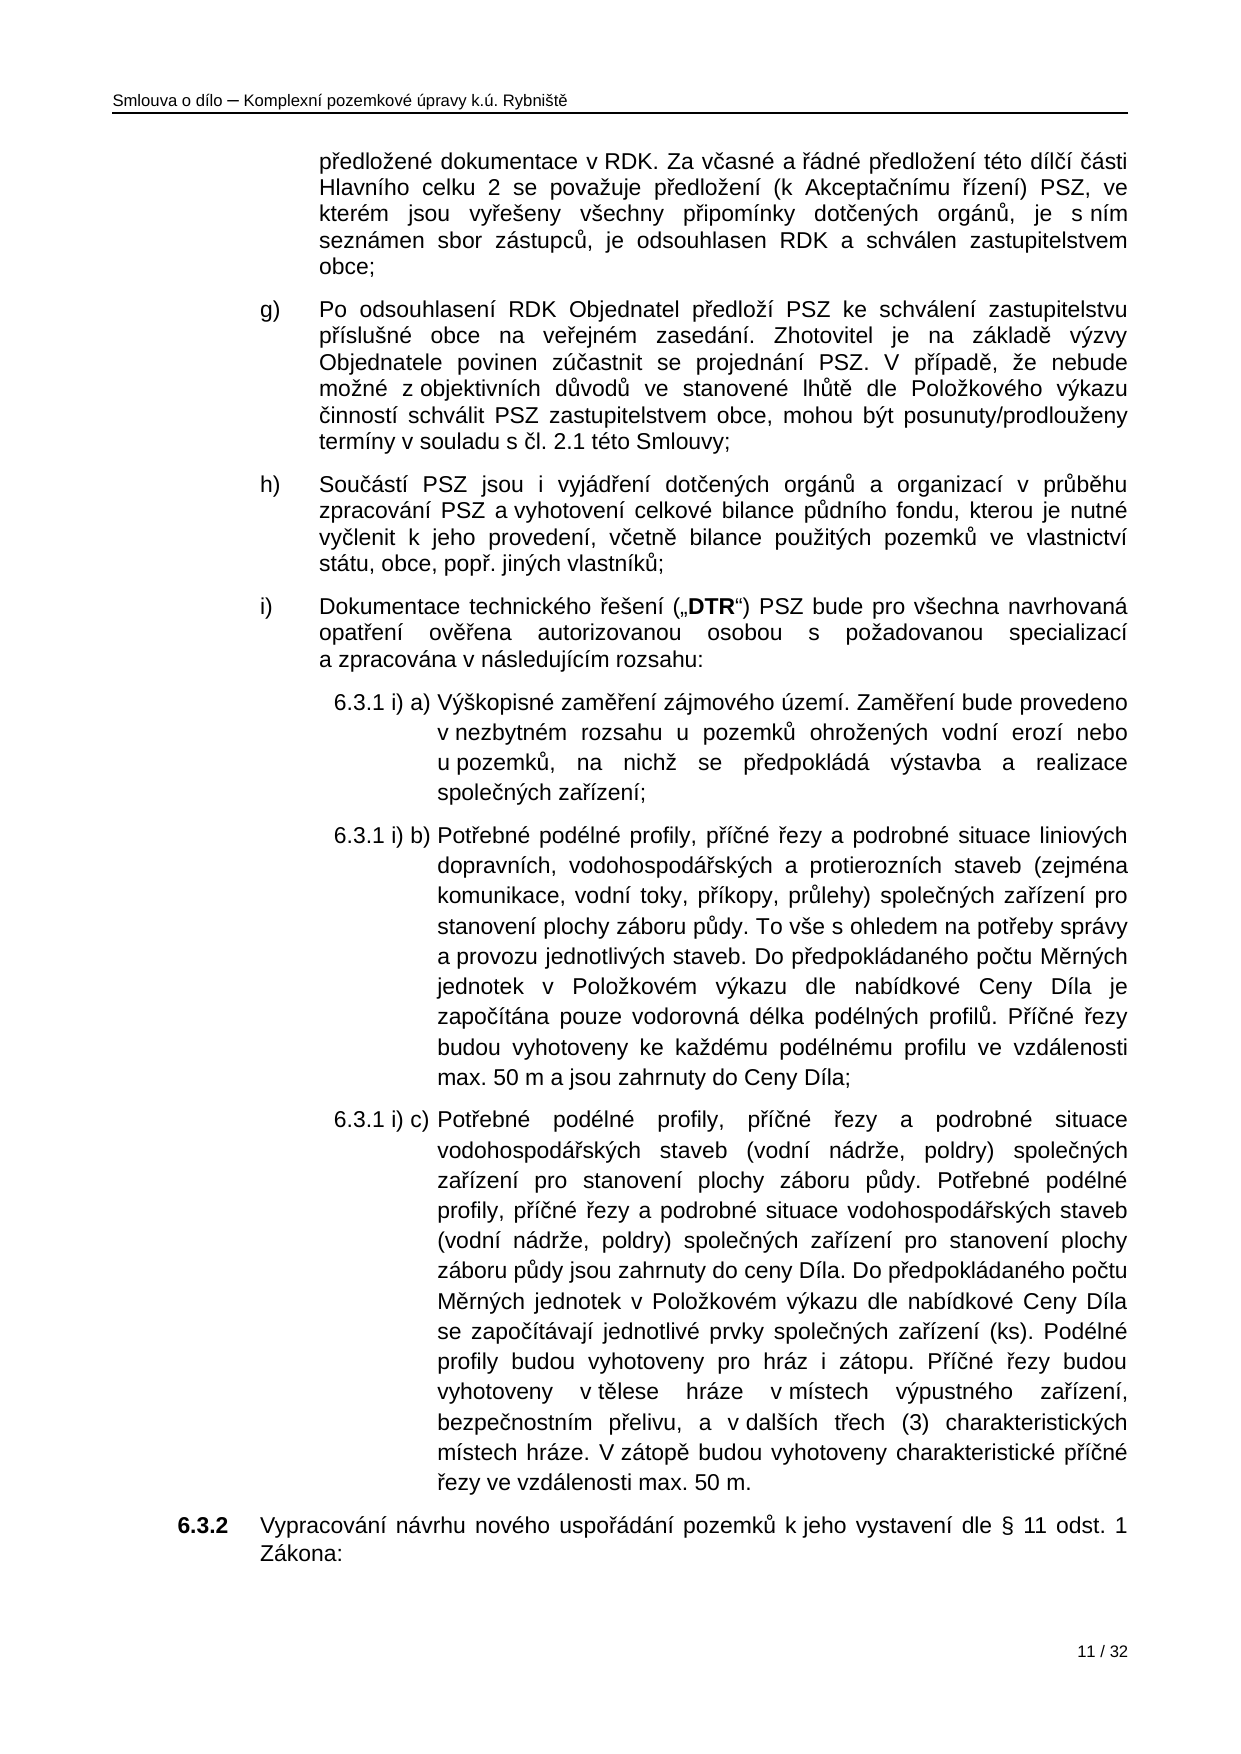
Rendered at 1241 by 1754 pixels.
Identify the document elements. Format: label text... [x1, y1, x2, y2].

list Výškopisné zaměření zájmového území. Zaměření bude provedeno v nezbytném rozsahu u pozemků ohrožených vodní erozí nebo u pozemků, na nichž se předpokládá výstavba a realizace společných zařízení; [334, 689, 1128, 806]
list Po odsouhlasení RDK Objednatel předloží PSZ ke schválení zastupitelstvu příslušné obce na veřejném zasedání. Zhotovitel je na základě výzvy Objednatele povinen zúčastnit se projednání PSZ. V případě, že nebude možné z objektivních důvodů ve stanovené lhůtě dle Položkového výkazu činností schválit PSZ zastupitelstvem obce, mohou být posunuty/prodlouženy termíny v souladu s čl. 2.1 této Smlouvy; [260, 296, 1128, 454]
list Součástí PSZ jsou i vyjádření dotčených orgánů a organizací v průběhu zpracování PSZ a vyhotovení celkové bilance půdního fondu, kterou je nutné vyčlenit k jeho provedení, včetně bilance použitých pozemků ve vlastnictví státu, obce, popř. jiných vlastníků; [260, 471, 1128, 576]
text Vypracování návrhu nového uspořádání pozemků k jeho vystavení dle § 11 odst. 1 Zákona: [177, 1512, 1128, 1566]
list Potřebné podélné profily, příčné řezy a podrobné situace liniových dopravních, vodohospodářských a protierozních staveb (zejména komunikace, vodní toky, příkopy, průlehy) společných zařízení pro stanovení plochy záboru půdy. To vše s ohledem na potřeby správy a provozu jednotlivých staveb. Do předpokládaného počtu Měrných jednotek v Položkovém výkazu dle nabídkové Ceny Díla je započítána pouze vodorovná délka podélných profilů. Příčné řezy budou vyhotoveny ke každému podélnému profilu ve vzdálenosti max. 50 m a jsou zahrnuty do Ceny Díla; [334, 822, 1128, 1090]
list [260, 148, 1128, 279]
list Dokumentace technického řešení („DTR“) PSZ bude pro všechna navrhovaná opatření ověřena autorizovanou osobou s požadovanou specializací a zpracována v následujícím rozsahu: [260, 593, 1128, 672]
list Potřebné podélné profily, příčné řezy a podrobné situace vodohospodářských staveb (vodní nádrže, poldry) společných zařízení pro stanovení plochy záboru půdy. Potřebné podélné profily, příčné řezy a podrobné situace vodohospodářských staveb (vodní nádrže, poldry) společných zařízení pro stanovení plochy záboru půdy jsou zahrnuty do ceny Díla. Do předpokládaného počtu Měrných jednotek v Položkovém výkazu dle nabídkové Ceny Díla se započítávají jednotlivé prvky společných zařízení (ks). Podélné profily budou vyhotoveny pro hráz i zátopu. Příčné řezy budou vyhotoveny v tělese hráze v místech výpustného zařízení, bezpečnostním přelivu, a v dalších třech (3) charakteristických místech hráze. V zátopě budou vyhotoveny charakteristické příčné řezy ve vzdálenosti max. 50 m. [334, 1106, 1128, 1495]
